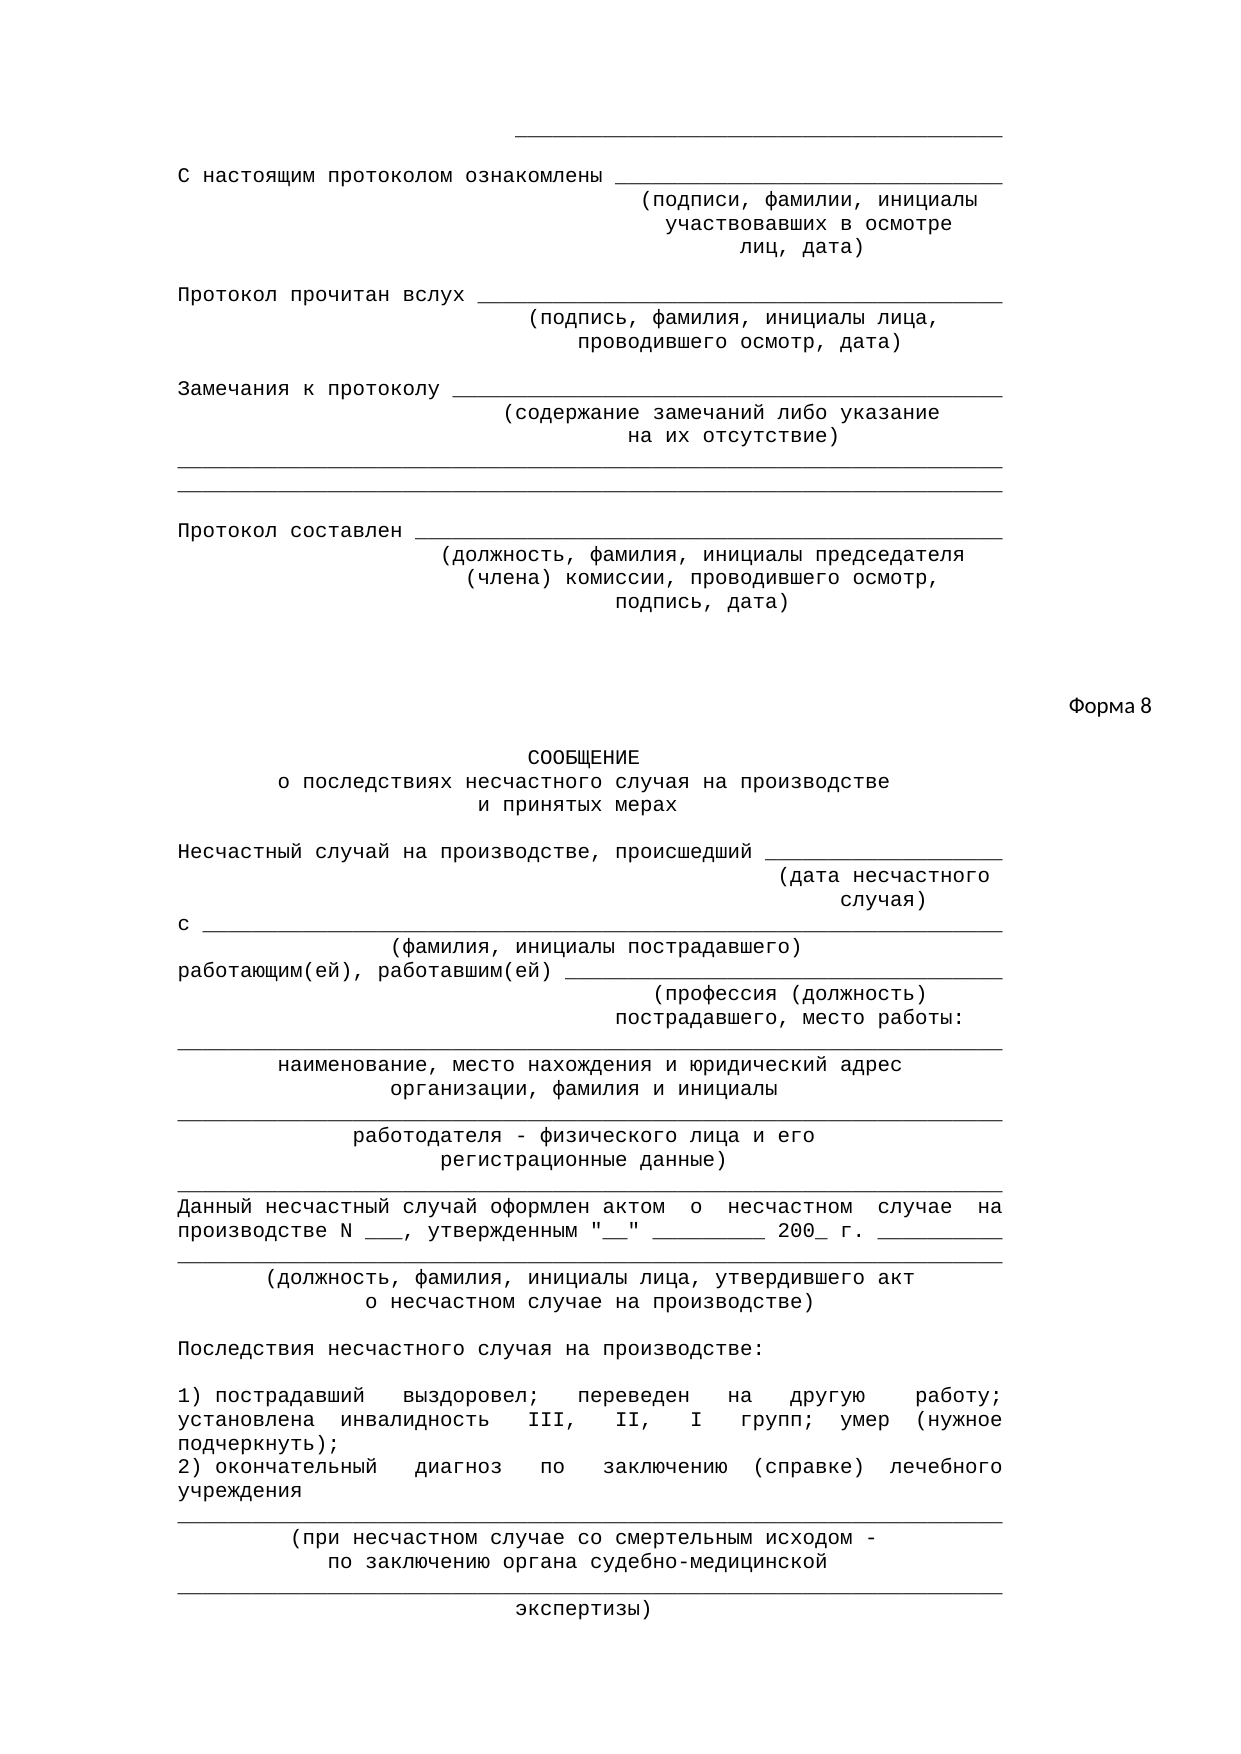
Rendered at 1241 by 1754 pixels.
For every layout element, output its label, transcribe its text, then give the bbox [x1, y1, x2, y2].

text __________________________________________________________________ [177, 1031, 1152, 1054]
text Данный несчастный случай оформлен актом о несчастном случае на [177, 1196, 1152, 1220]
text наименование, место нахождения и юридический адрес [177, 1054, 1152, 1078]
text регистрационные данные) [177, 1149, 1152, 1173]
text подпись, дата) [177, 591, 1152, 615]
text (подпись, фамилия, инициалы лица, [177, 307, 1152, 331]
text __________________________________________________________________ [177, 449, 1152, 473]
text работодателя - физического лица и его [177, 1125, 1152, 1149]
text __________________________________________________________________ [177, 1243, 1152, 1267]
text (подписи, фамилии, инициалы [177, 189, 1152, 213]
text работающим(ей), работавшим(ей) ___________________________________ [177, 960, 1152, 983]
text __________________________________________________________________ [177, 1102, 1152, 1125]
text (профессия (должность) [177, 983, 1152, 1007]
text пострадавшего, место работы: [177, 1007, 1152, 1031]
text проводившего осмотр, дата) [177, 331, 1152, 354]
text (члена) комиссии, проводившего осмотр, [177, 567, 1152, 591]
text случая) [177, 889, 1152, 912]
text _______________________________________ [177, 118, 1152, 142]
text производстве N ___, утвержденным "__" _________ 200_ г. __________ [177, 1220, 1152, 1243]
text Последствия несчастного случая на производстве: [177, 1338, 1152, 1362]
text и принятых мерах [177, 794, 1152, 818]
text установлена инвалидность III, II, I групп; умер (нужное [177, 1409, 1152, 1433]
text __________________________________________________________________ [177, 1504, 1152, 1527]
text о последствиях несчастного случая на производстве [177, 771, 1152, 794]
text (фамилия, инициалы пострадавшего) [177, 936, 1152, 960]
text Замечания к протоколу ____________________________________________ [177, 378, 1152, 402]
text Несчастный случай на производстве, происшедший ___________________ [177, 842, 1152, 865]
text на их отсутствие) [177, 426, 1152, 449]
text 2) окончательный диагноз по заключению (справке) лечебного [177, 1456, 1152, 1480]
text Протокол прочитан вслух __________________________________________ [177, 284, 1152, 307]
text С настоящим протоколом ознакомлены _______________________________ [177, 165, 1152, 189]
text __________________________________________________________________ [177, 1574, 1152, 1598]
text с ________________________________________________________________ [177, 912, 1152, 936]
text организации, фамилия и инициалы [177, 1078, 1152, 1102]
text 1) пострадавший выздоровел; переведен на другую работу; [177, 1385, 1152, 1409]
text (содержание замечаний либо указание [177, 402, 1152, 426]
text (дата несчастного [177, 865, 1152, 889]
text учреждения [177, 1480, 1152, 1504]
text СООБЩЕНИЕ [177, 747, 1152, 771]
text (должность, фамилия, инициалы председателя [177, 544, 1152, 567]
text по заключению органа судебно-медицинской [177, 1551, 1152, 1574]
text __________________________________________________________________ [177, 1173, 1152, 1196]
text (должность, фамилия, инициалы лица, утвердившего акт [177, 1267, 1152, 1291]
text подчеркнуть); [177, 1433, 1152, 1456]
text Протокол составлен _______________________________________________ [177, 520, 1152, 544]
text экспертизы) [177, 1598, 1152, 1622]
text о несчастном случае на производстве) [177, 1291, 1152, 1314]
text Форма 8 [177, 691, 1152, 719]
text участвовавших в осмотре [177, 213, 1152, 236]
text __________________________________________________________________ [177, 473, 1152, 496]
text (при несчастном случае со смертельным исходом - [177, 1527, 1152, 1551]
text лиц, дата) [177, 236, 1152, 260]
